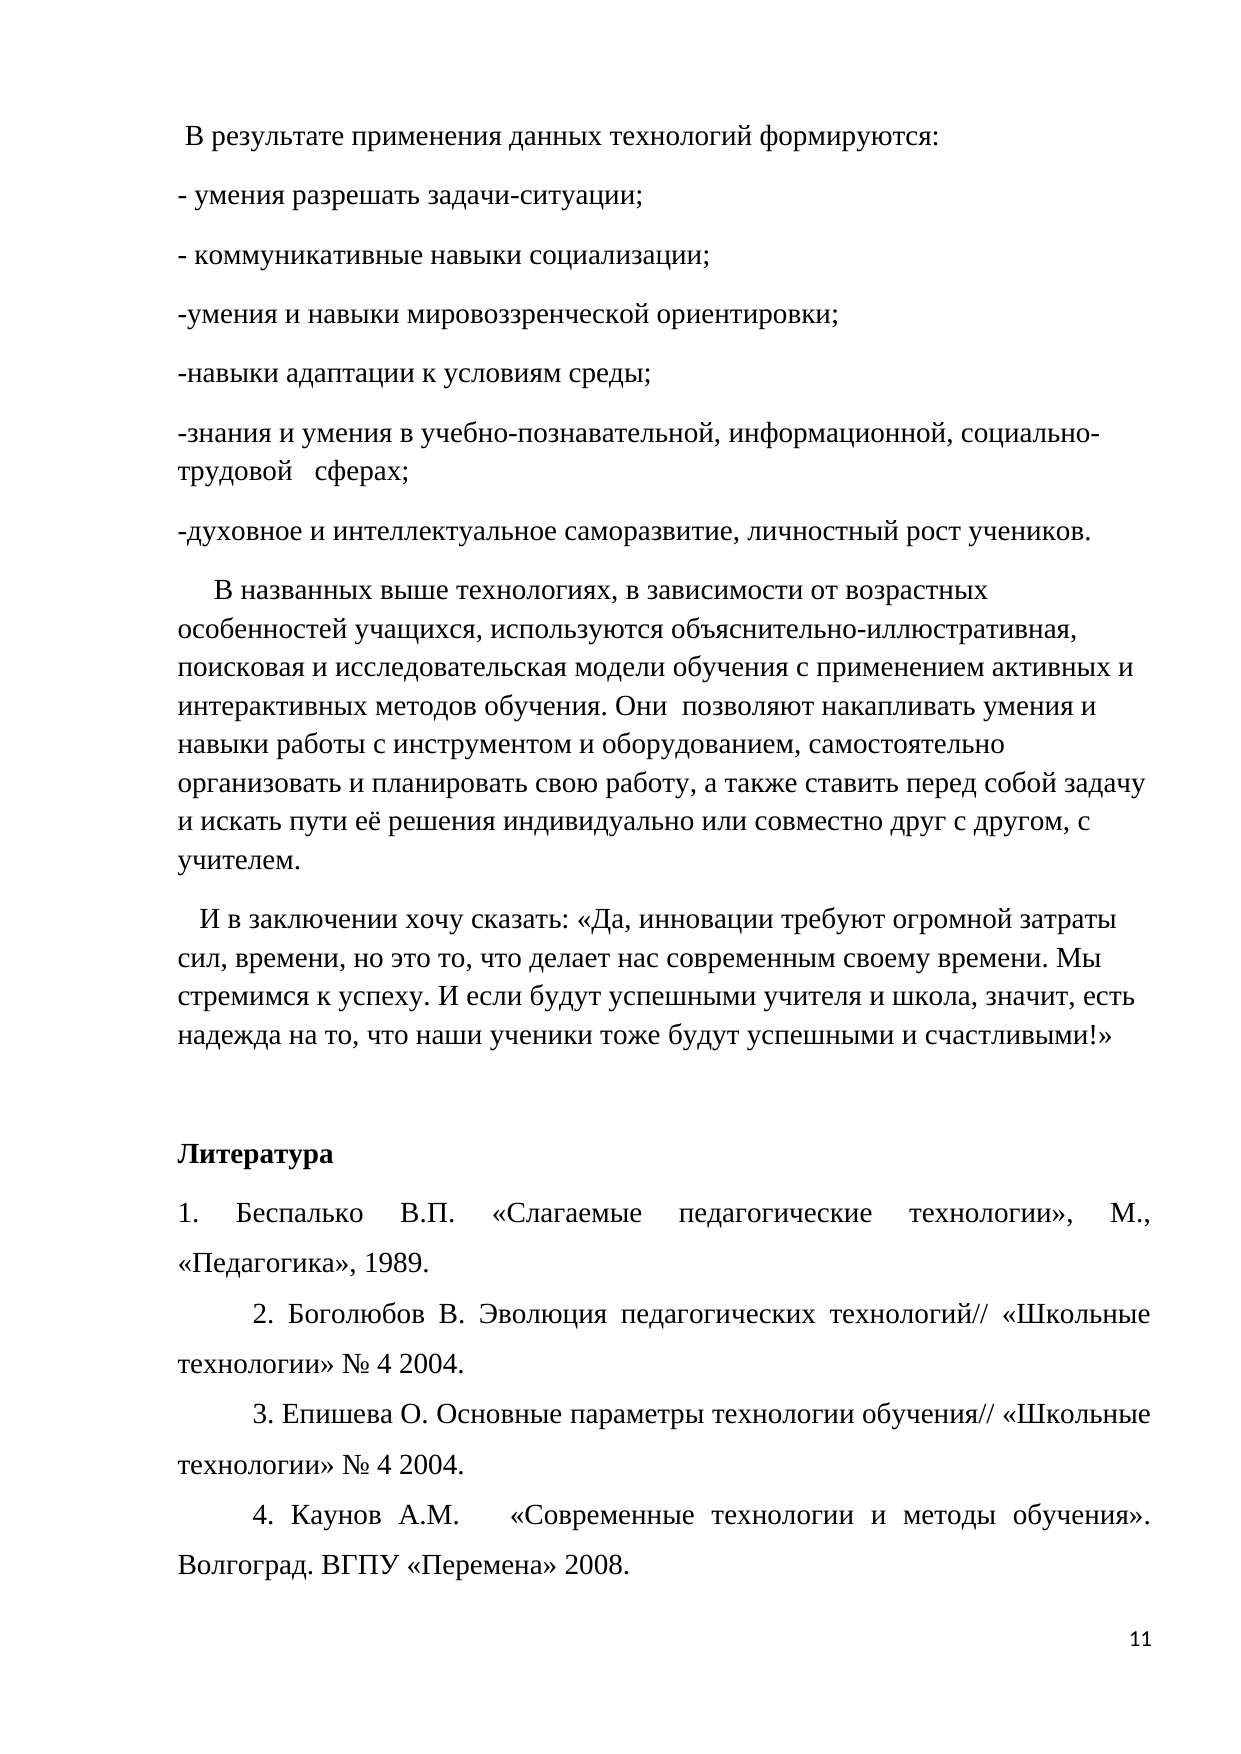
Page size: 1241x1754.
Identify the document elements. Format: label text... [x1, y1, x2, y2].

text Литература [177, 1136, 1152, 1169]
text -знания и умения в учебно-познавательной, информационной, социально-трудовой сферах; [177, 415, 1152, 487]
text И в заключении хочу сказать: «Да, инновации требуют огромной затраты сил, времени, но это то, что делает нас современным своему времени. Мы стремимся к успеху. И если будут успешными учителя и школа, значит, есть надежда на то, что наши ученики тоже будут успешными и счастливыми!» [177, 901, 1152, 1051]
text 3. Епишева О. Основные параметры технологии обучения// «Школьные технологии» № 4 2004. [177, 1396, 1152, 1480]
text В названных выше технологиях, в зависимости от возрастных особенностей учащихся, используются объяснительно-иллюстративная, поисковая и исследовательская модели обучения с применением активных и интерактивных методов обучения. Они позволяют накапливать умения и навыки работы с инструментом и оборудованием, самостоятельно организовать и планировать свою работу, а также ставить перед собой задачу и искать пути её решения индивидуально или совместно друг с другом, с учителем. [177, 572, 1152, 876]
text -умения и навыки мировоззренческой ориентировки; [177, 296, 1152, 330]
text -духовное и интеллектуальное саморазвитие, личностный рост учеников. [177, 513, 1152, 546]
text - умения разрешать задачи-ситуации; [177, 177, 1152, 211]
text 1. Беспалько В.П. «Слагаемые педагогические технологии», М., «Педагогика», 1989. [177, 1195, 1152, 1279]
text 4. Каунов А.М. «Современные технологии и методы обучения». Волгоград. ВГПУ «Перемена» 2008. [177, 1497, 1152, 1581]
text - коммуникативные навыки социализации; [177, 237, 1152, 270]
text -навыки адаптации к условиям среды; [177, 356, 1152, 389]
text 2. Боголюбов В. Эволюция педагогических технологий// «Школьные технологии» № 4 2004. [177, 1296, 1152, 1380]
text В результате применения данных технологий формируются: [177, 118, 1152, 152]
